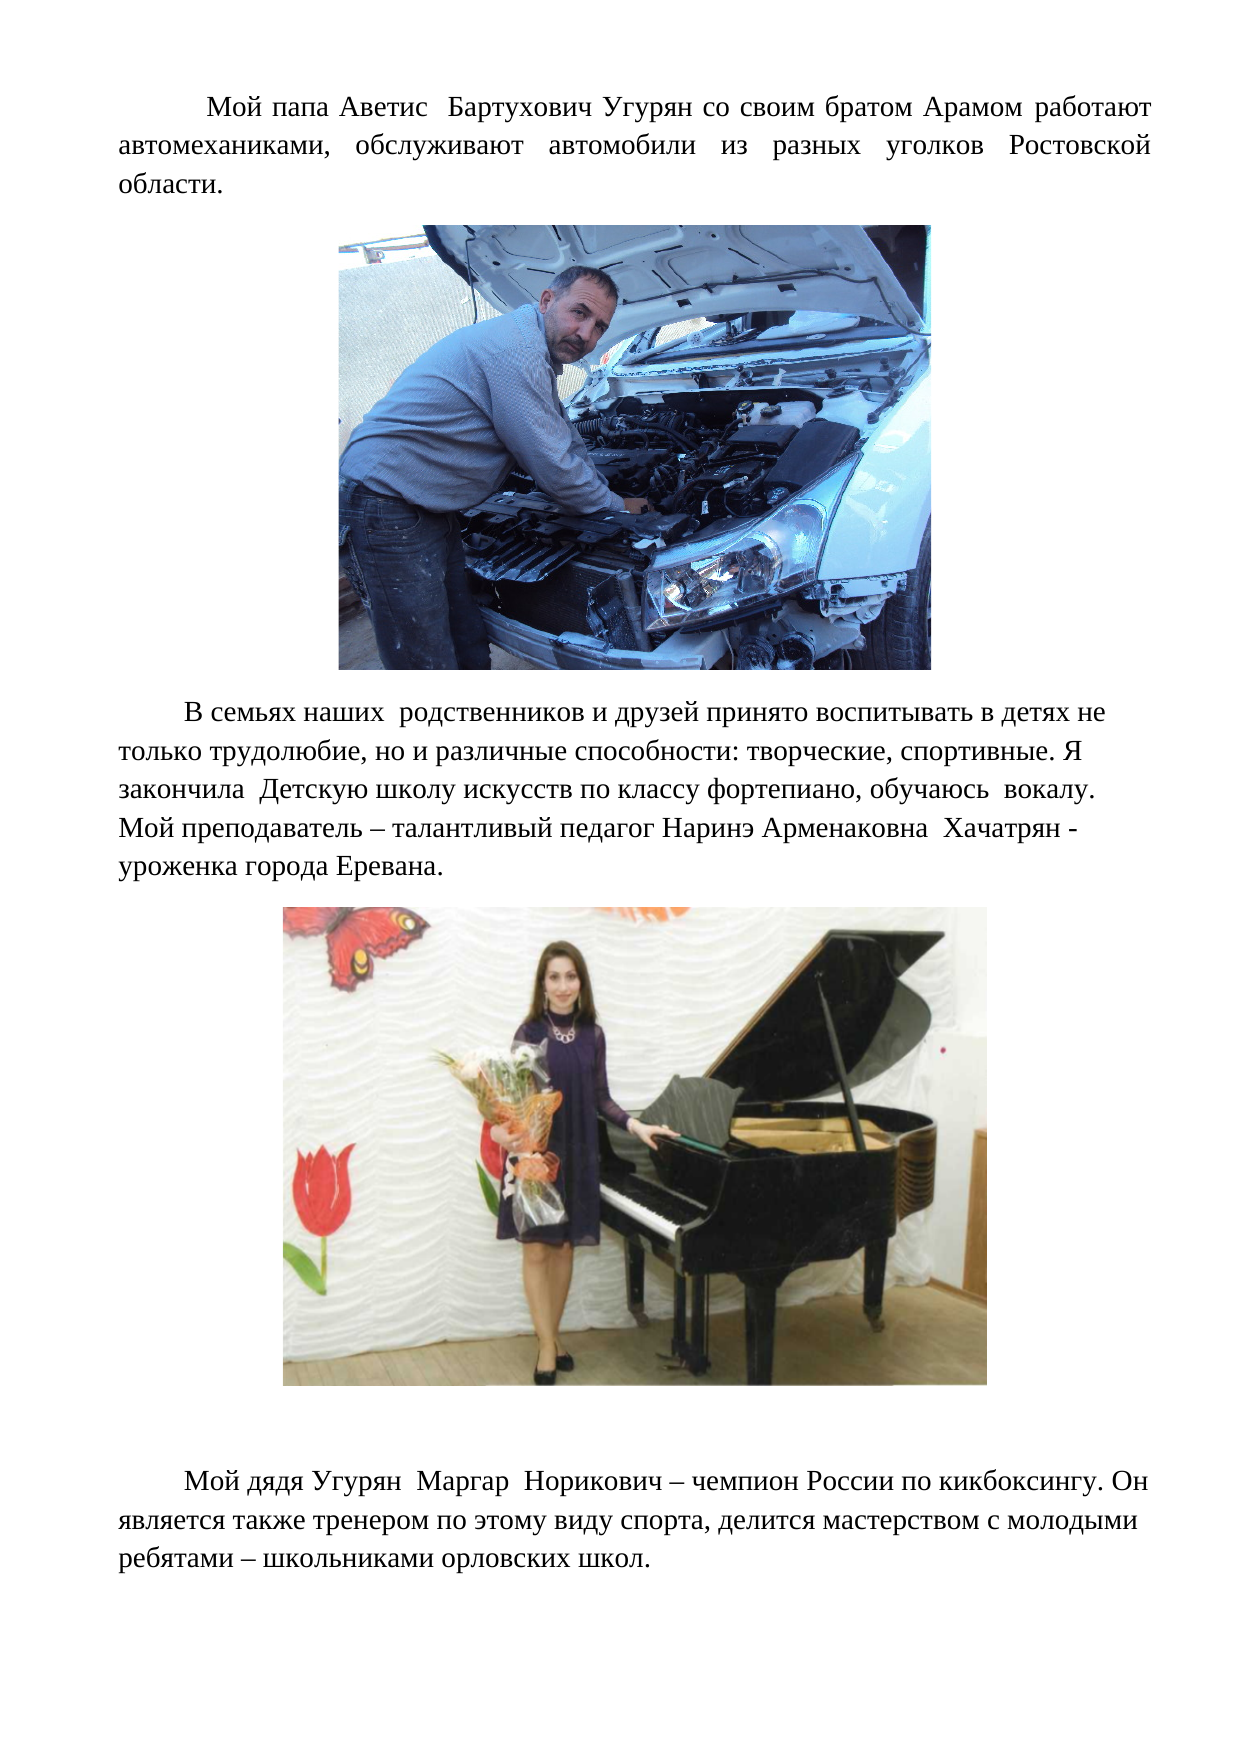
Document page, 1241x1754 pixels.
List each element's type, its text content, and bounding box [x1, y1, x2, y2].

text В семьях наших родственников и друзей принято воспитывать в детях не только трудолюбие, но и различные способности: творческие, спортивные. Я закончила Детскую школу искусств по классу фортепиано, обучаюсь вокалу. Мой преподаватель – талантливый педагог Наринэ Арменаковна Хачатрян - уроженка города Еревана. [118, 694, 1152, 882]
text Мой папа Аветис Бартухович Угурян со своим братом Арамом работают автомеханиками, обслуживают автомобили из разных уголков Ростовской области. [118, 89, 1152, 199]
picture [282, 907, 987, 1386]
text Мой дядя Угурян Маргар Норикович – чемпион России по кикбоксингу. Он является также тренером по этому виду спорта, делится мастерством с молодыми ребятами – школьниками орловских школ. [118, 1463, 1152, 1574]
picture [338, 225, 932, 670]
